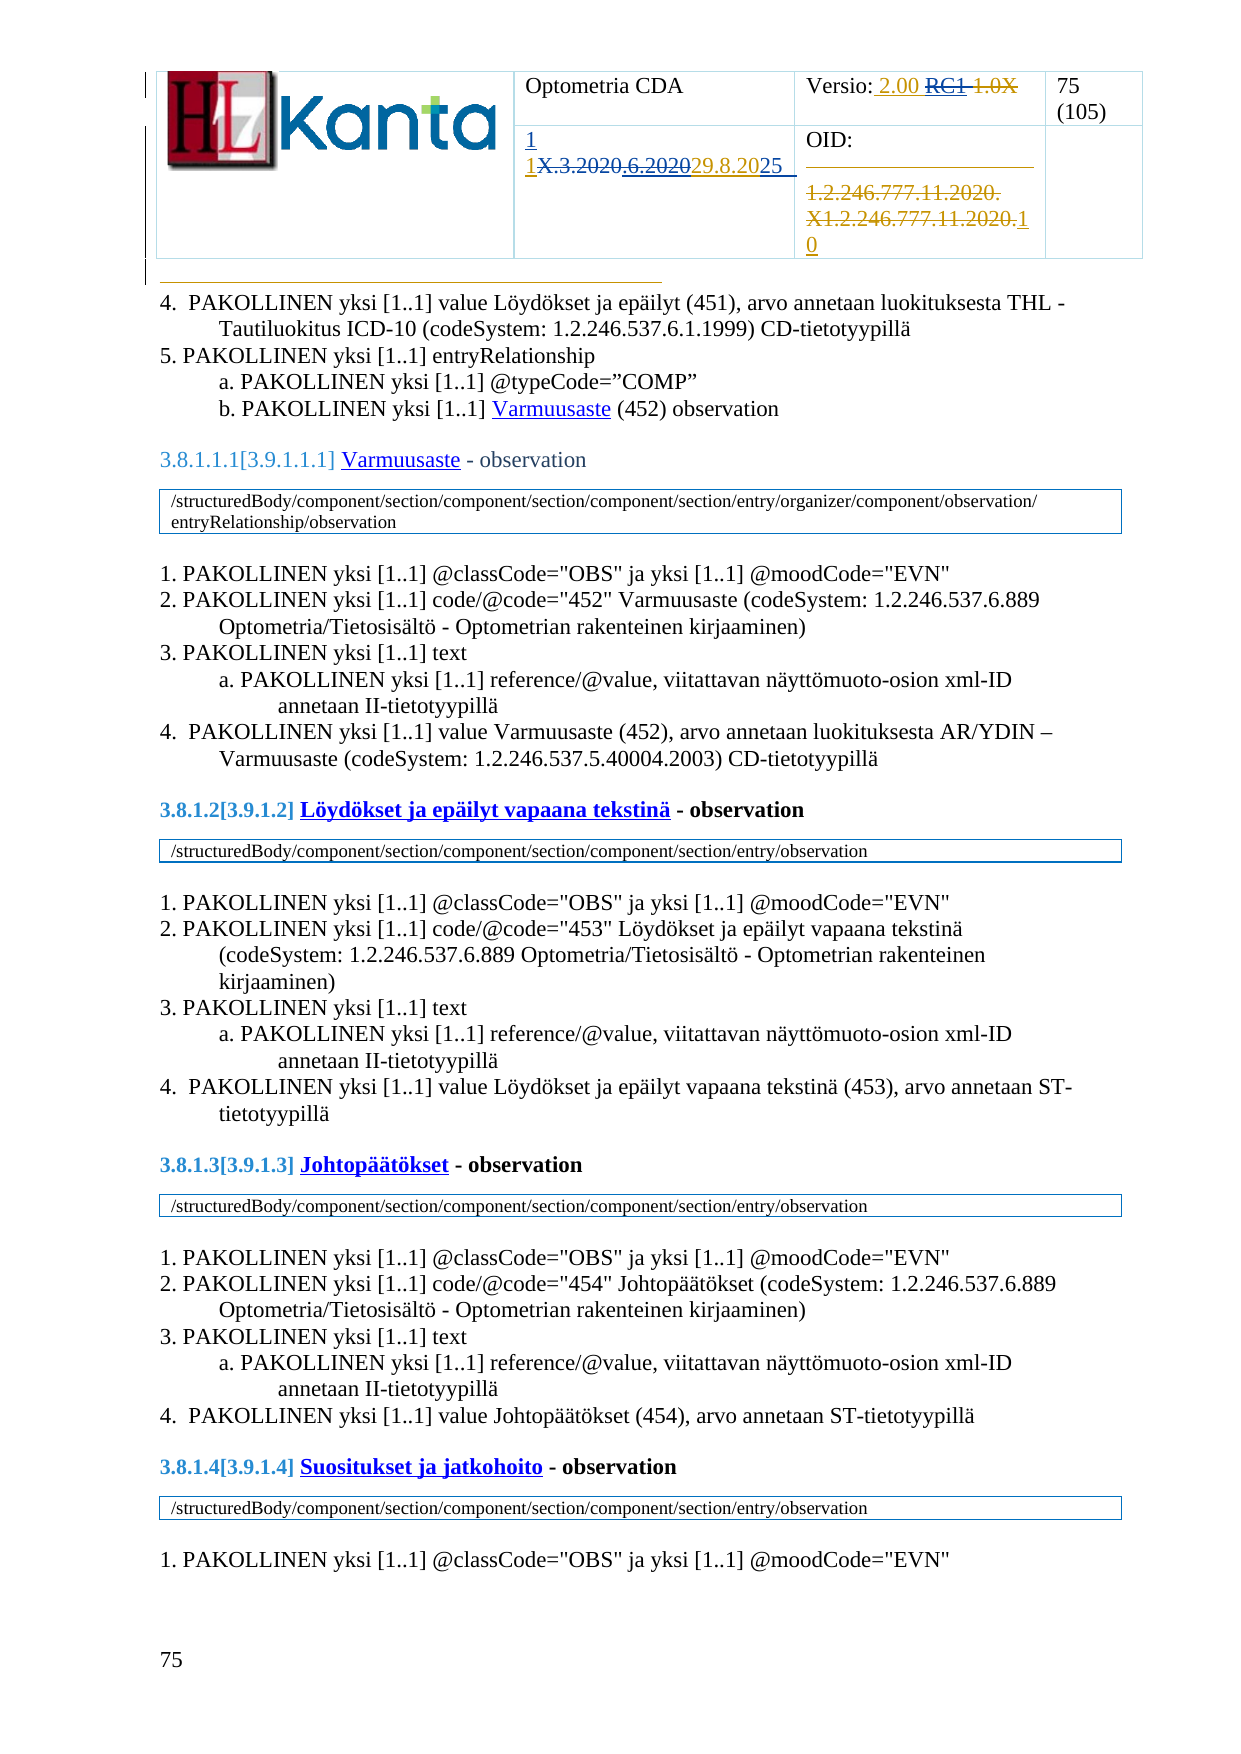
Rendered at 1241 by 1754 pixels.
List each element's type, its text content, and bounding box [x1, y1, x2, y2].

text 4. PAKOLLINEN yksi [1..1] value Löydökset ja epäilyt vapaana tekstinä (453), arvo annetaan ST-tietotyypillä [159, 1073, 1081, 1126]
text 2. PAKOLLINEN yksi [1..1] code/@code="453" Löydökset ja epäilyt vapaana tekstinä (codeSystem: 1.2.246.537.6.889 Optometria/Tietosisältö - Optometrian rakenteinen kirjaaminen) [159, 915, 1081, 994]
text 1. PAKOLLINEN yksi [1..1] @classCode="OBS" ja yksi [1..1] @moodCode="EVN" [159, 1244, 1081, 1270]
text 3. PAKOLLINEN yksi [1..1] text [159, 639, 1081, 666]
text 2. PAKOLLINEN yksi [1..1] code/@code="454" Johtopäätökset (codeSystem: 1.2.246.537.6.889 Optometria/Tietosisältö - Optometrian rakenteinen kirjaaminen) [159, 1270, 1081, 1323]
text 4. PAKOLLINEN yksi [1..1] value Varmuusaste (452), arvo annetaan luokituksesta AR/YDIN – Varmuusaste (codeSystem: 1.2.246.537.5.40004.2003) CD-tietotyypillä [159, 718, 1081, 771]
text 3. PAKOLLINEN yksi [1..1] text [159, 994, 1081, 1021]
table_header /structuredBody/component/section/component/section/component/section/entry/observation [160, 840, 1121, 861]
text 2. PAKOLLINEN yksi [1..1] code/@code="452" Varmuusaste (codeSystem: 1.2.246.537.6.889 Optometria/Tietosisältö - Optometrian rakenteinen kirjaaminen) [159, 587, 1081, 639]
text a. PAKOLLINEN yksi [1..1] reference/@value, viitattavan näyttömuoto-osion xml-ID annetaan II-tietotyypillä [218, 666, 1081, 718]
table_header /structuredBody/component/section/component/section/component/section/entry/observation [160, 1497, 1121, 1518]
picture [281, 96, 496, 150]
text 1. PAKOLLINEN yksi [1..1] @classCode="OBS" ja yksi [1..1] @moodCode="EVN" [159, 560, 1081, 587]
text 1. PAKOLLINEN yksi [1..1] @classCode="OBS" ja yksi [1..1] @moodCode="EVN" [159, 1546, 1081, 1572]
text 3. PAKOLLINEN yksi [1..1] text [159, 1323, 1081, 1349]
table_header /structuredBody/component/section/component/section/component/section/entry/observation [160, 1195, 1121, 1216]
text 4. PAKOLLINEN yksi [1..1] value Löydökset ja epäilyt (451), arvo annetaan luokituksesta THL - Tautiluokitus ICD-10 (codeSystem: 1.2.246.537.6.1.1999) CD-tietotyypillä [159, 289, 1081, 342]
subtitle Suositukset ja jatkohoito - observation [159, 1453, 1081, 1479]
subtitle Johtopäätökset - observation [159, 1151, 1081, 1177]
table_header /structuredBody/component/section/component/section/component/section/entry/organizer/component/observation/entryRelationship/observation [160, 490, 1121, 533]
text a. PAKOLLINEN yksi [1..1] reference/@value, viitattavan näyttömuoto-osion xml-ID annetaan II-tietotyypillä [218, 1349, 1081, 1402]
text 4. PAKOLLINEN yksi [1..1] value Johtopäätökset (454), arvo annetaan ST-tietotyypillä [159, 1402, 1081, 1428]
subtitle Löydökset ja epäilyt vapaana tekstinä - observation [159, 796, 1081, 822]
subtitle Varmuusaste - observation [159, 446, 1081, 472]
text 1. PAKOLLINEN yksi [1..1] @classCode="OBS" ja yksi [1..1] @moodCode="EVN" [159, 889, 1081, 915]
text 5. PAKOLLINEN yksi [1..1] entryRelationship [159, 342, 1081, 368]
picture [167, 71, 279, 171]
text a. PAKOLLINEN yksi [1..1] @typeCode=”COMP” [218, 368, 1081, 394]
text a. PAKOLLINEN yksi [1..1] reference/@value, viitattavan näyttömuoto-osion xml-ID annetaan II-tietotyypillä [218, 1021, 1081, 1073]
text b. PAKOLLINEN yksi [1..1] Varmuusaste (452) observation [218, 394, 1081, 421]
